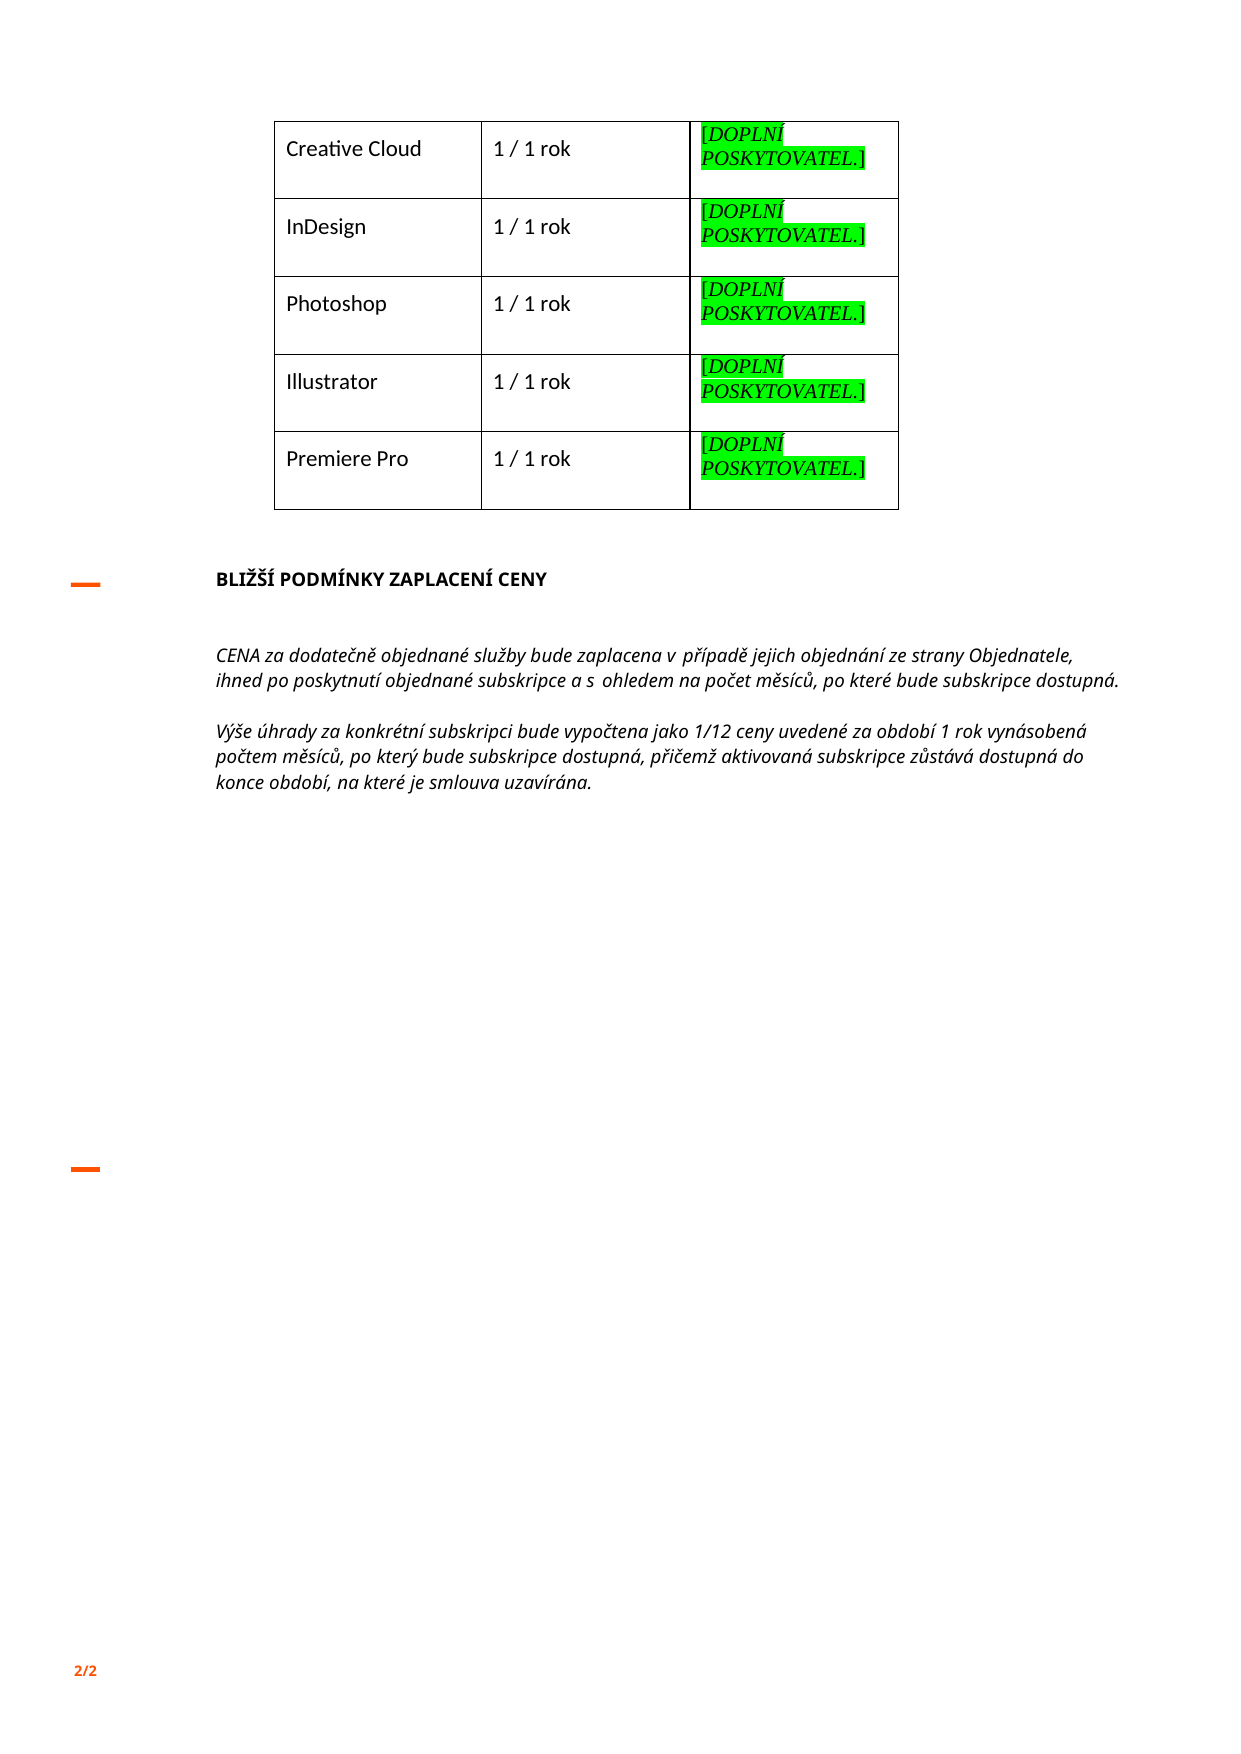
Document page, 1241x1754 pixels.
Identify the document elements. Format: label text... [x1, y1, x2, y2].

text BLIŽŠÍ PODMÍNKY ZAPLACENÍ CENY [216, 566, 1122, 591]
text CENA za dodatečně objednané služby bude zaplacena v případě jejich objednání ze strany Objednatele, ihned po poskytnutí objednané subskripce a s ohledem na počet měsíců, po které bude subskripce dostupná. [216, 642, 1122, 693]
table_cell 1 / 1 rok [482, 432, 689, 509]
table_cell 1 / 1 rok [482, 277, 689, 353]
table_cell Photoshop [275, 277, 481, 353]
table_cell [DOPLNÍ POSKYTOVATEL.] [691, 277, 898, 353]
table_cell Premiere Pro [275, 432, 481, 509]
text Výše úhrady za konkrétní subskripci bude vypočtena jako 1/12 ceny uvedené za období 1 rok vynásobená počtem měsíců, po který bude subskripce dostupná, přičemž aktivovaná subskripce zůstává dostupná do konce období, na které je smlouva uzavírána. [216, 718, 1122, 794]
table_cell 1 / 1 rok [482, 199, 689, 276]
table_cell [DOPLNÍ POSKYTOVATEL.] [691, 432, 898, 509]
table_cell Creative Cloud [275, 122, 481, 198]
table_cell [DOPLNÍ POSKYTOVATEL.] [691, 199, 898, 276]
table_cell 1 / 1 rok [482, 355, 689, 431]
table_cell Illustrator [275, 355, 481, 431]
table_cell [DOPLNÍ POSKYTOVATEL.] [691, 355, 898, 431]
table_cell 1 / 1 rok [482, 122, 689, 198]
table_cell InDesign [275, 199, 481, 276]
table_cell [691, 122, 898, 198]
